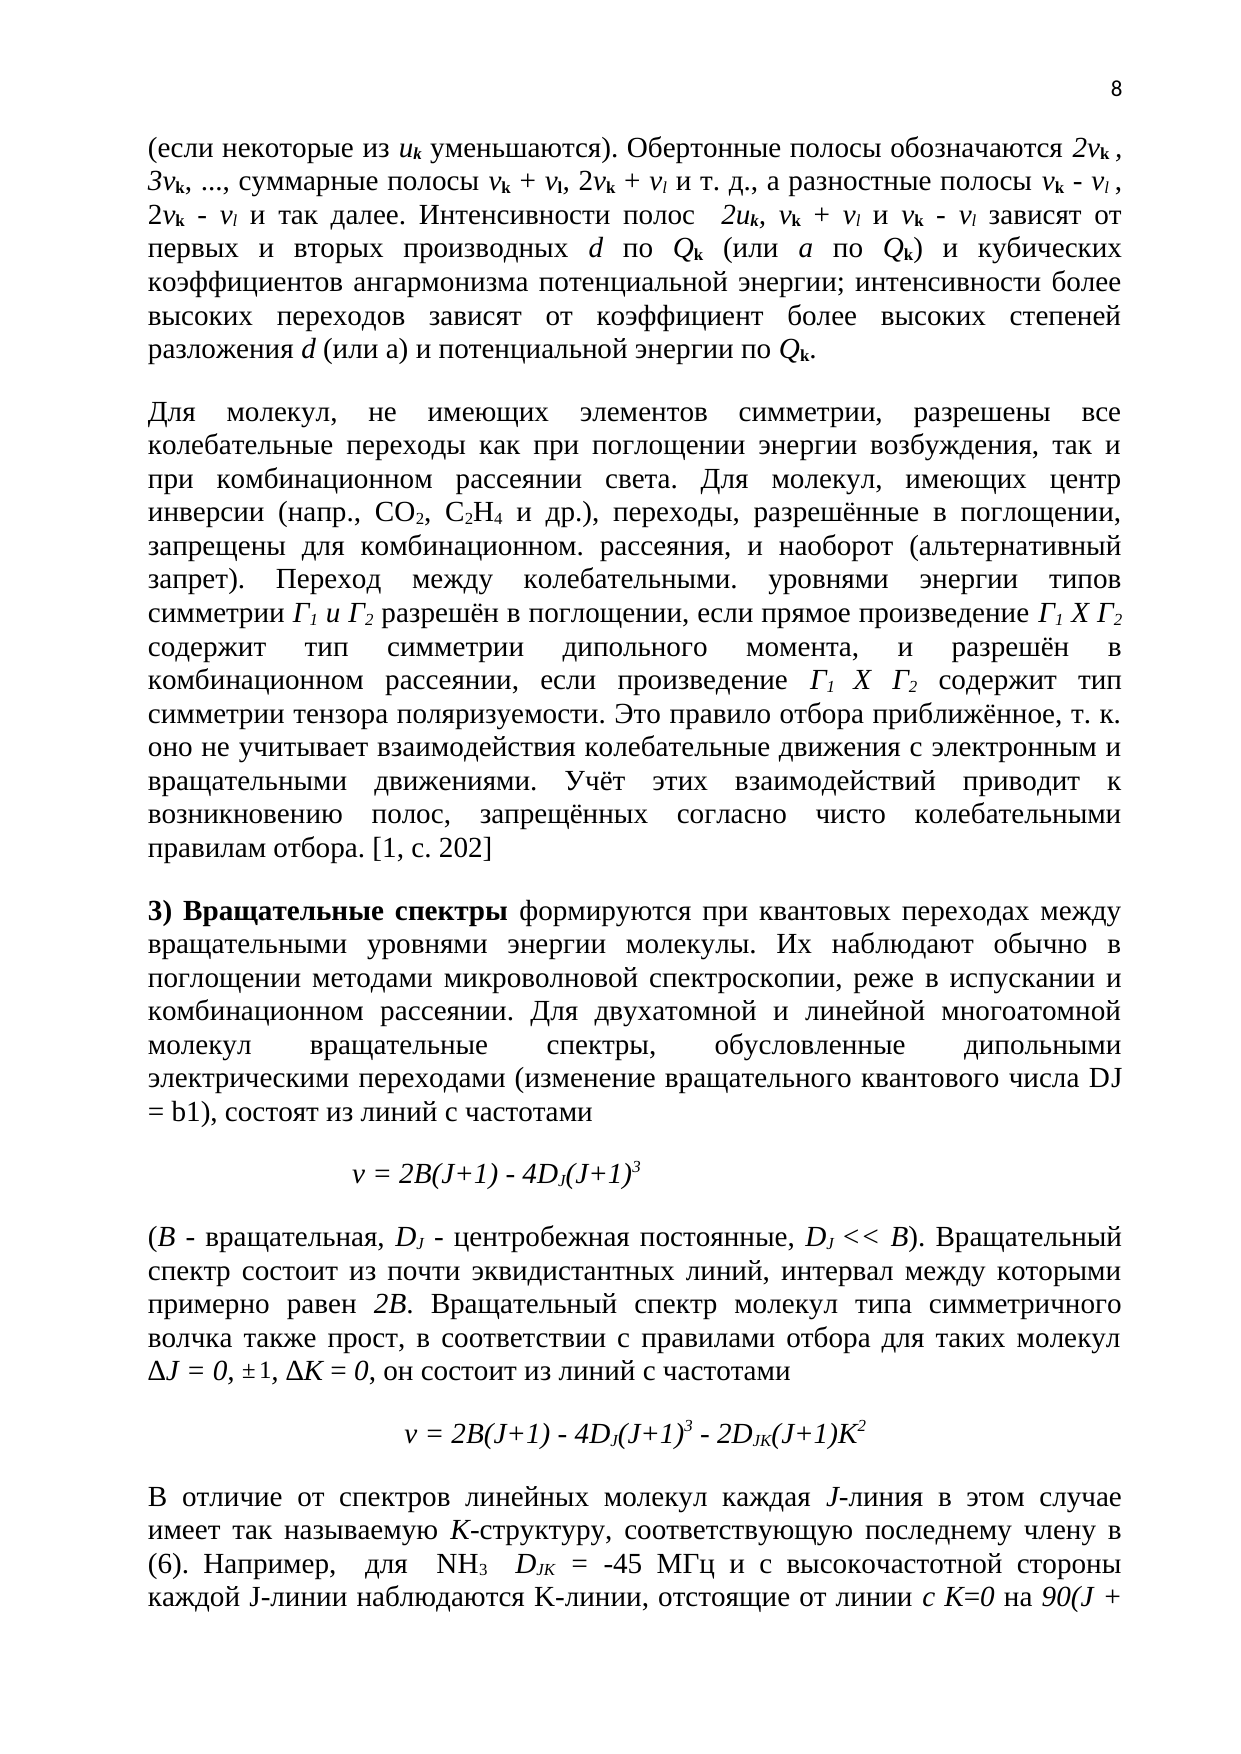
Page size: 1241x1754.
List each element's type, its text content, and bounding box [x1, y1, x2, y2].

text ν = 2B(J+1) - 4DJ(J+1)3 - 2DJK(J+1)K2 [148, 1416, 1122, 1450]
text ν = 2B(J+1) - 4DJ(J+1)3 [148, 1157, 1122, 1190]
text (В - вращательная, DJ - центробежная постоянные, DJ << B). Вращательный спектр состоит из почти эквидистантных линий, интервал между которыми примерно равен 2B. Вращательный спектр молекул типа симметричного волчка также прост, в соответствии с правилами отбора для таких молекул ∆J = 0, , ∆K = 0, он состоит из линий с частотами [148, 1219, 1122, 1387]
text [148, 130, 1122, 365]
text Для молекул, не имеющих элементов симметрии, разрешены все колебательные переходы как при поглощении энергии возбуждения, так и при комбинационном рассеянии света. Для молекул, имеющих центр инверсии (напр., CO2, C2H4 и др.), переходы, разрешённые в поглощении, запрещены для комбинационном. рассеяния, и наоборот (альтернативный запрет). Переход между колебательными. уровнями энергии типов симметрии Г1 и Г2 разрешён в поглощении, если прямое произведение Г1 X Г2 содержит тип симметрии дипольного момента, и разрешён в комбинационном рассеянии, если произведение Г1 X Г2 содержит тип симметрии тензора поляризуемости. Это правило отбора приближённое, т. к. оно не учитывает взаимодействия колебательные движения с электронным и вращательными движениями. Учёт этих взаимодействий приводит к возникновению полос, запрещённых согласно чисто колебательными правилам отбора. [1, c. 202] [148, 394, 1122, 863]
text 3) Вращательные спектры формируются при квантовых переходах между вращательными уровнями энергии молекулы. Их наблюдают обычно в поглощении методами микроволновой спектроскопии, реже в испускании и комбинационном рассеянии. Для двухатомной и линейной многоатомной молекул вращательные спектры, обусловленные дипольными электрическими переходами (изменение вращательного квантового числа DJ = b1), состоят из линий с частотами [148, 893, 1122, 1127]
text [148, 1479, 1122, 1613]
